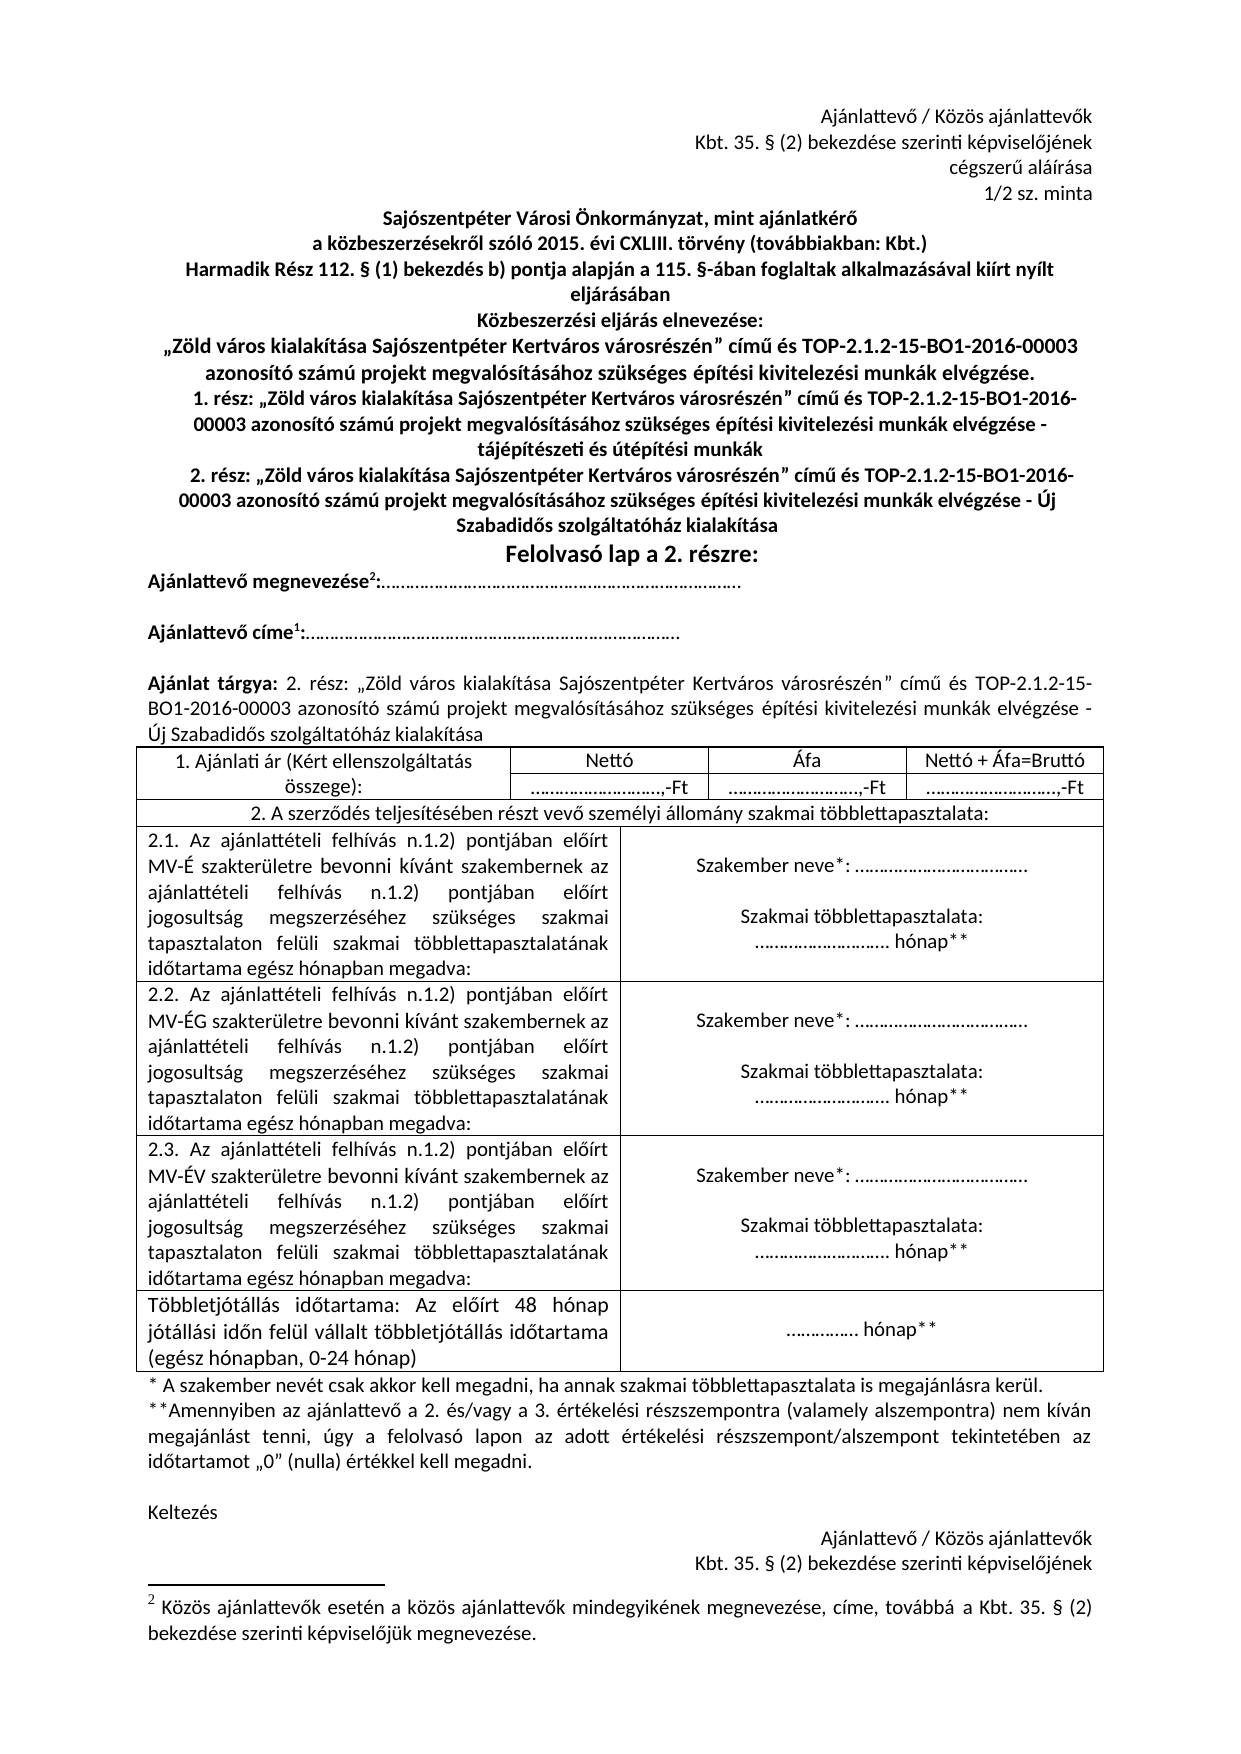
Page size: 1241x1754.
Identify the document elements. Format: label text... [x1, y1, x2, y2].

text Kbt. 35. § (2) bekezdése szerinti képviselőjének [148, 129, 1093, 154]
table_cell …………… hónap** [621, 1291, 1103, 1371]
text Keltezés [148, 1499, 1093, 1525]
text **Amennyiben az ajánlattevő a 2. és/vagy a 3. értékelési részszempontra (valamely alszempontra) nem kíván megajánlást tenni, úgy a felolvasó lapon az adott értékelési részszempont/alszempont tekintetében az időtartamot „0” (nulla) értékkel kell megadni. [148, 1398, 1093, 1474]
table_cell Szakember neve*: ……………………………… Szakmai többlettapasztalata: ………………………. hónap** [621, 1136, 1103, 1290]
text „Zöld város kialakítása Sajószentpéter Kertváros városrészén” című és TOP-2.1.2-15-BO1-2016-00003 azonosító számú projekt megvalósításához szükséges építési kivitelezési munkák elvégzése. [148, 332, 1093, 386]
text 2. rész: „Zöld város kialakítása Sajószentpéter Kertváros városrészén” című és TOP-2.1.2-15-BO1-2016-00003 azonosító számú projekt megvalósításához szükséges építési kivitelezési munkák elvégzése - Új Szabadidős szolgáltatóház kialakítása [148, 462, 1087, 538]
text Ajánlat tárgya: 2. rész: „Zöld város kialakítása Sajószentpéter Kertváros városrészén” című és TOP-2.1.2-15-BO1-2016-00003 azonosító számú projekt megvalósításához szükséges építési kivitelezési munkák elvégzése - Új Szabadidős szolgáltatóház kialakítása [148, 670, 1093, 746]
text a közbeszerzésekről szóló 2015. évi CXLIII. törvény (továbbiakban: Kbt.) [148, 231, 1093, 256]
text Kbt. 35. § (2) bekezdése szerinti képviselőjének [148, 1550, 1093, 1576]
text Ajánlattevő címe1:…………………………………………………………………… [148, 619, 1093, 645]
text Ajánlattevő / Közös ajánlattevők [148, 103, 1093, 129]
table_cell 2.2. Az ajánlattételi felhívás n.1.2) pontjában előírt MV-ÉG szakterületre bevonni kívánt szakembernek az ajánlattételi felhívás n.1.2) pontjában előírt jogosultság megszerzéséhez szükséges szakmai tapasztalaton felüli szakmai többlettapasztalatának időtartama egész hónapban megadva: [137, 982, 620, 1135]
text Ajánlattevő / Közös ajánlattevők [148, 1525, 1093, 1550]
table_cell Többletjótállás időtartama: Az előírt 48 hónap jótállási időn felül vállalt többletjótállás időtartama (egész hónapban, 0-24 hónap) [137, 1291, 620, 1371]
text Sajószentpéter Városi Önkormányzat, mint ajánlatkérő [148, 205, 1093, 231]
table_cell ………………………,-Ft [907, 774, 1103, 799]
table_cell Szakember neve*: ……………………………… Szakmai többlettapasztalata: ………………………. hónap** [621, 827, 1103, 981]
text Közbeszerzési eljárás elnevezése: [148, 307, 1093, 332]
table_cell Szakember neve*: ……………………………… Szakmai többlettapasztalata: ………………………. hónap** [621, 982, 1103, 1135]
text 1/2 sz. minta [148, 180, 1093, 205]
table_cell 2.3. Az ajánlattételi felhívás n.1.2) pontjában előírt MV-ÉV szakterületre bevonni kívánt szakembernek az ajánlattételi felhívás n.1.2) pontjában előírt jogosultság megszerzéséhez szükséges szakmai tapasztalaton felüli szakmai többlettapasztalatának időtartama egész hónapban megadva: [137, 1136, 620, 1290]
table_cell ………………………,-Ft [511, 774, 708, 799]
text Felolvasó lap a 2. részre: [148, 538, 1087, 568]
table_cell 2.1. Az ajánlattételi felhívás n.1.2) pontjában előírt MV-É szakterületre bevonni kívánt szakembernek az ajánlattételi felhívás n.1.2) pontjában előírt jogosultság megszerzéséhez szükséges szakmai tapasztalaton felüli szakmai többlettapasztalatának időtartama egész hónapban megadva: [137, 827, 620, 981]
table_header Nettó [511, 748, 708, 773]
text 1. rész: „Zöld város kialakítása Sajószentpéter Kertváros városrészén” című és TOP-2.1.2-15-BO1-2016-00003 azonosító számú projekt megvalósításához szükséges építési kivitelezési munkák elvégzése - tájépítészeti és útépítési munkák [148, 386, 1093, 462]
text Harmadik Rész 112. § (1) bekezdés b) pontja alapján a 115. §-ában foglaltak alkalmazásával kiírt nyílt eljárásában [148, 256, 1093, 307]
table_cell ………………………,-Ft [709, 774, 906, 799]
table_header Nettó + Áfa=Bruttó [907, 748, 1103, 773]
text * A szakember nevét csak akkor kell megadni, ha annak szakmai többlettapasztalata is megajánlásra kerül. [148, 1372, 1093, 1398]
text cégszerű aláírása [148, 154, 1093, 180]
table_header Áfa [709, 748, 906, 773]
table_header 1. Ajánlati ár (Kért ellenszolgáltatás összege): [137, 748, 510, 799]
text Ajánlattevő megnevezése:………………………………………………………………… [148, 568, 1093, 594]
table_cell 2. A szerződés teljesítésében részt vevő személyi állomány szakmai többlettapasztalata: [137, 800, 1103, 826]
